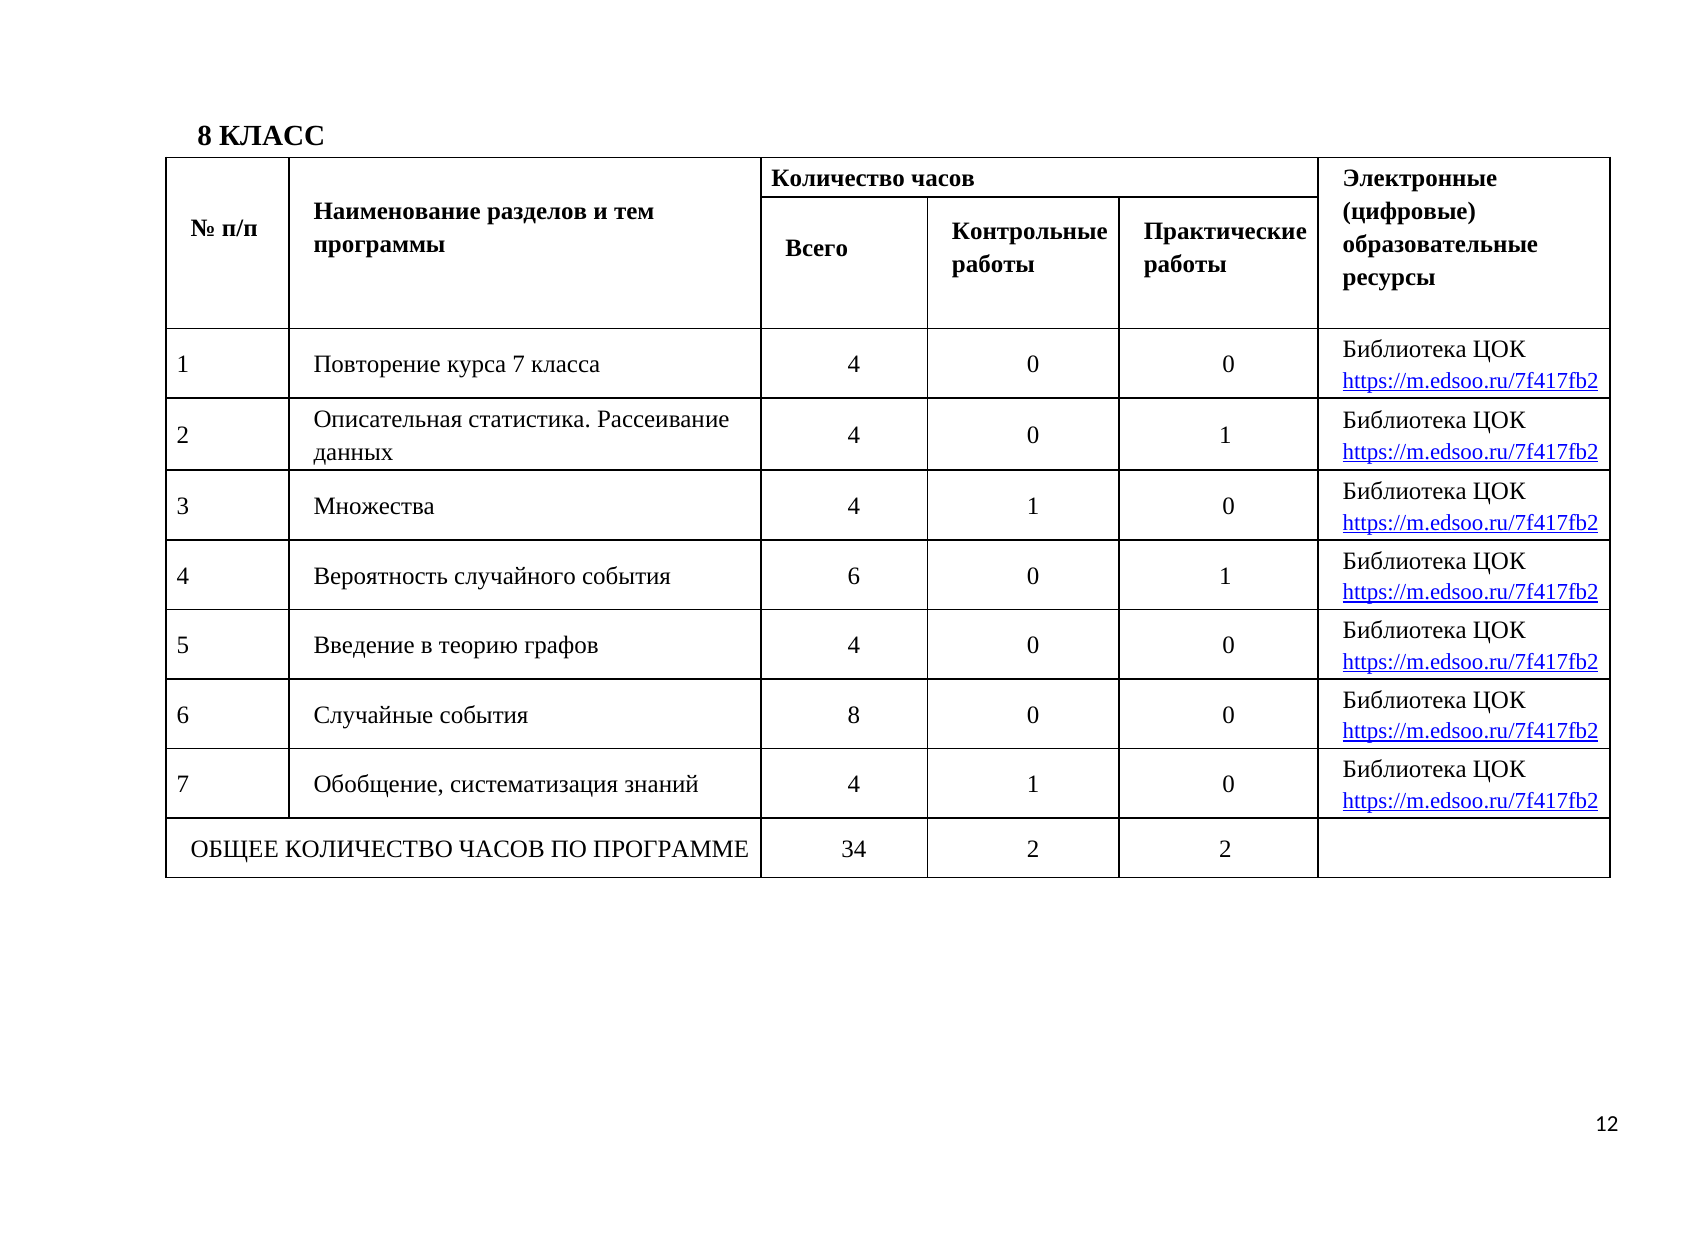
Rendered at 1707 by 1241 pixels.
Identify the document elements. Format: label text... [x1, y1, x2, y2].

table_cell 1 [928, 471, 1118, 539]
text 8 КЛАСС [190, 118, 1618, 152]
table_cell 5 [167, 610, 288, 678]
table_cell 0 [1120, 329, 1317, 397]
table_cell Библиотека ЦОК https://m.edsoo.ru/7f417fb2 [1319, 680, 1609, 748]
table_cell 2 [928, 819, 1118, 877]
table_cell Библиотека ЦОК https://m.edsoo.ru/7f417fb2 [1319, 399, 1609, 469]
table_cell 4 [762, 329, 927, 397]
table_header № п/п [167, 158, 288, 327]
table_cell 0 [928, 610, 1118, 678]
table_cell 4 [167, 541, 288, 608]
table_cell 0 [928, 541, 1118, 608]
table_cell 8 [762, 680, 927, 748]
table_cell Библиотека ЦОК https://m.edsoo.ru/7f417fb2 [1319, 541, 1609, 608]
table_cell 1 [1120, 399, 1317, 469]
table_cell ОБЩЕЕ КОЛИЧЕСТВО ЧАСОВ ПО ПРОГРАММЕ [167, 819, 760, 877]
table_cell 0 [928, 399, 1118, 469]
table_cell 4 [762, 610, 927, 678]
table_cell 2 [1120, 819, 1317, 877]
table_cell Вероятность случайного события [290, 541, 760, 608]
table_cell 7 [167, 749, 288, 817]
table_cell Повторение курса 7 класса [290, 329, 760, 397]
table_cell Множества [290, 471, 760, 539]
table_cell 2 [167, 399, 288, 469]
table_cell 0 [1120, 471, 1317, 539]
table_cell Библиотека ЦОК https://m.edsoo.ru/7f417fb2 [1319, 471, 1609, 539]
table_cell 0 [1120, 680, 1317, 748]
table_cell 6 [167, 680, 288, 748]
table_cell 34 [762, 819, 927, 877]
table_cell 3 [167, 471, 288, 539]
table_cell Контрольные работы [928, 198, 1118, 327]
table_cell 1 [167, 329, 288, 397]
table_cell 0 [1120, 749, 1317, 817]
table_header Наименование разделов и тем программы [290, 158, 760, 327]
table_cell [1319, 819, 1609, 877]
table_cell Введение в теорию графов [290, 610, 760, 678]
table_cell Случайные события [290, 680, 760, 748]
table_cell 0 [928, 329, 1118, 397]
table_header Количество часов [762, 158, 1317, 196]
table_cell Практические работы [1120, 198, 1317, 327]
table_cell 1 [928, 749, 1118, 817]
table_cell Библиотека ЦОК https://m.edsoo.ru/7f417fb2 [1319, 749, 1609, 817]
table_cell 6 [762, 541, 927, 608]
table_cell 0 [1120, 610, 1317, 678]
table_cell 4 [762, 471, 927, 539]
table_cell Описательная статистика. Рассеивание данных [290, 399, 760, 469]
table_cell Библиотека ЦОК https://m.edsoo.ru/7f417fb2 [1319, 610, 1609, 678]
table_cell 4 [762, 749, 927, 817]
table_header Электронные (цифровые) образовательные ресурсы [1319, 158, 1609, 327]
table_cell Библиотека ЦОК https://m.edsoo.ru/7f417fb2 [1319, 329, 1609, 397]
table_cell 0 [928, 680, 1118, 748]
table_cell 1 [1120, 541, 1317, 608]
table_cell 4 [762, 399, 927, 469]
table_cell Обобщение, систематизация знаний [290, 749, 760, 817]
table_cell Всего [762, 198, 927, 327]
